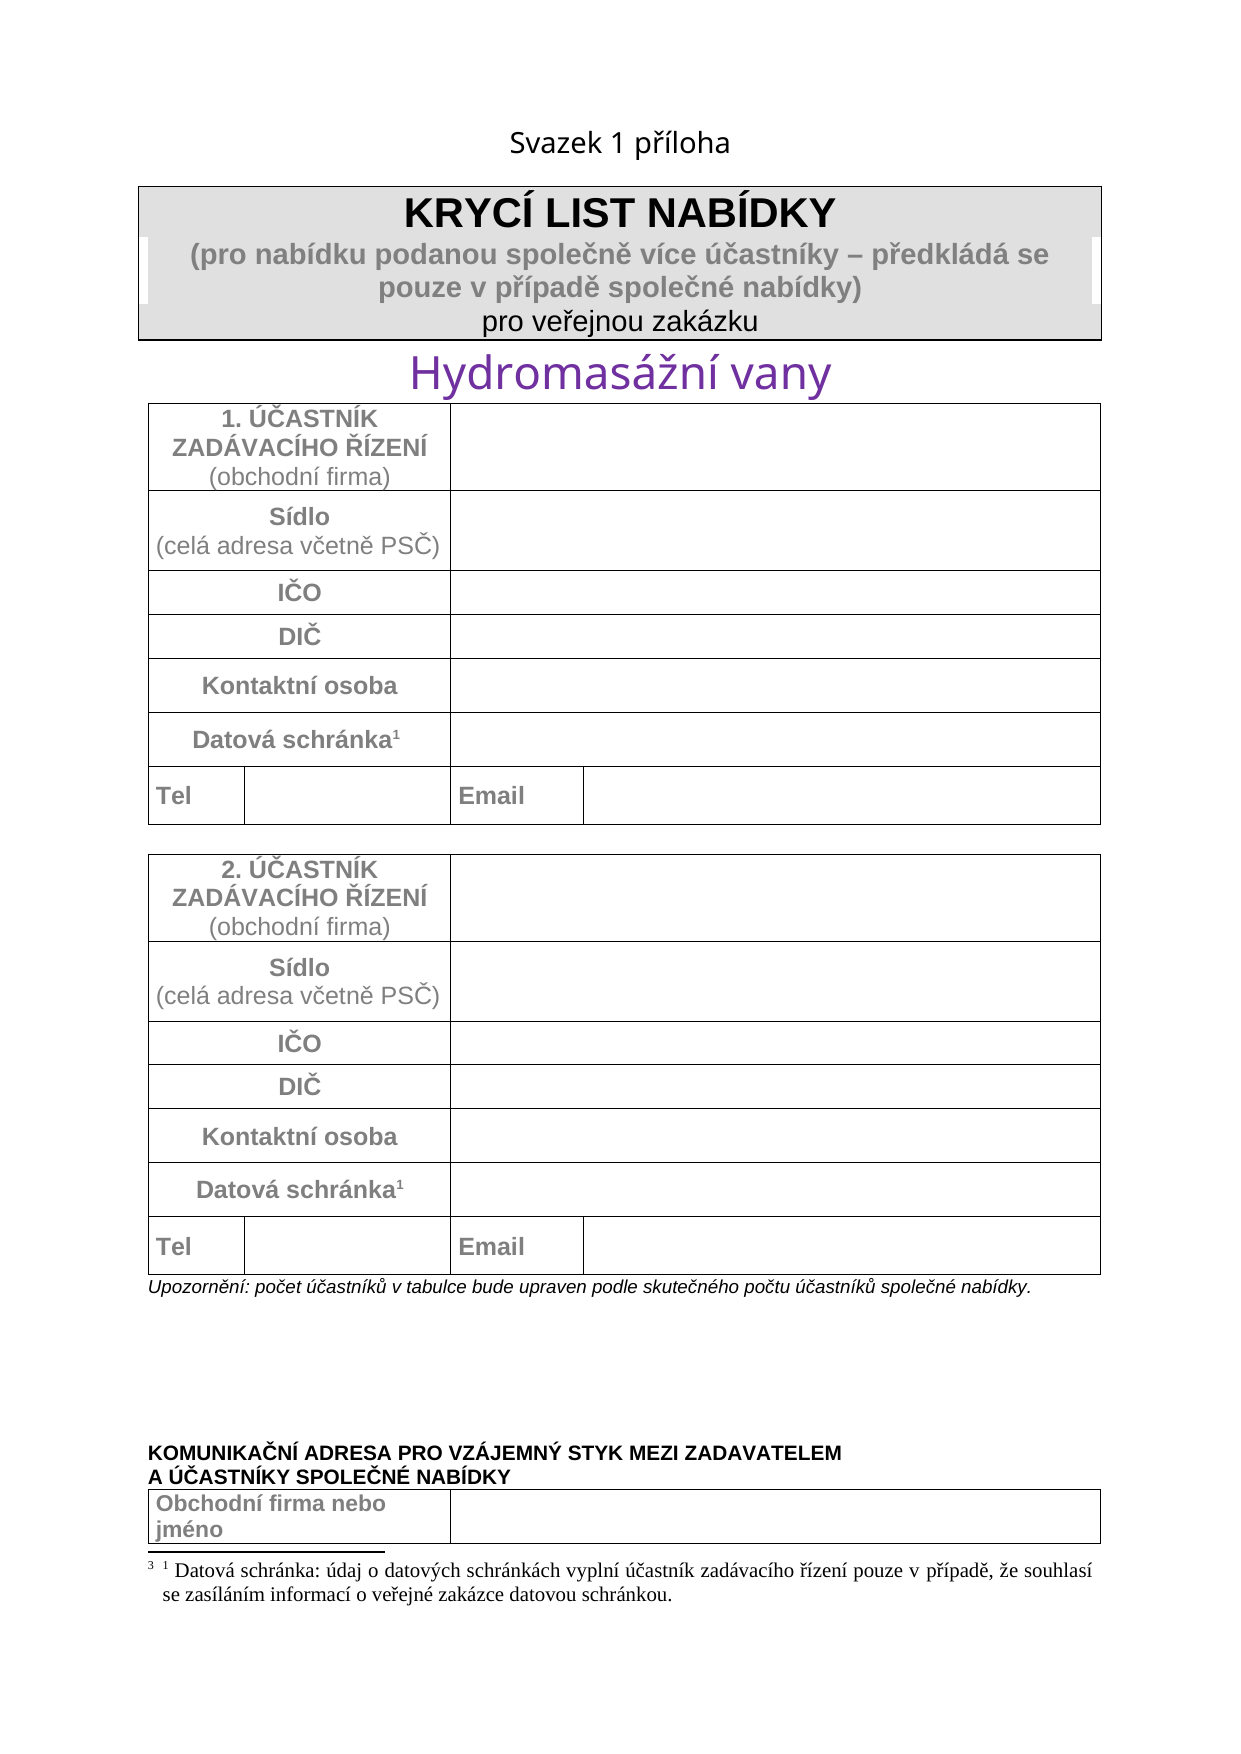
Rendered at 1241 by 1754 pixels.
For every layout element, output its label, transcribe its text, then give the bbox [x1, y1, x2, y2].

table_cell [451, 1065, 1100, 1108]
table_cell [245, 1217, 450, 1274]
table_header 1. ÚČASTNÍK ZADÁVACÍHO ŘÍZENÍ (obchodní firma) [149, 404, 450, 490]
table_cell Sídlo (celá adresa včetně PSČ) [149, 491, 450, 570]
table_cell Datová schránka1 [149, 713, 450, 766]
table_cell [451, 615, 1100, 658]
table_cell [584, 1217, 1100, 1274]
table_header [451, 855, 1100, 941]
table_header Obchodní firma nebo jméno [149, 1490, 450, 1542]
table_cell Kontaktní osoba [149, 1109, 450, 1162]
table_cell Datová schránka1 [149, 1163, 450, 1216]
text Hydromasážní vany [148, 341, 1092, 403]
text pro veřejnou zakázku [139, 301, 1101, 339]
text Svazek 1 příloha [148, 122, 1092, 162]
table_cell [584, 767, 1100, 824]
table_cell Email [451, 767, 583, 824]
table_cell Kontaktní osoba [149, 659, 450, 712]
table_cell [451, 571, 1100, 614]
text A ÚČASTNÍKY SPOLEČNÉ NABÍDKY [148, 1465, 1092, 1489]
table_cell [451, 942, 1100, 1021]
table_cell [451, 491, 1100, 570]
table_cell [451, 1022, 1100, 1064]
text KRYCÍ LIST NABÍDKY [139, 187, 1101, 237]
table_cell [451, 1109, 1100, 1162]
table_cell IČO [149, 1022, 450, 1064]
table_cell [451, 659, 1100, 712]
table_cell [451, 713, 1100, 766]
table_header 2. ÚČASTNÍK ZADÁVACÍHO ŘÍZENÍ (obchodní firma) [149, 855, 450, 941]
table_header [451, 404, 1100, 490]
table_cell IČO [149, 571, 450, 614]
table_cell Sídlo (celá adresa včetně PSČ) [149, 942, 450, 1021]
table_cell Tel [149, 767, 244, 824]
text KOMUNIKAČNÍ ADRESA PRO VZÁJEMNÝ STYK MEZI ZADAVATELEM [148, 1441, 1092, 1465]
text Upozornění: počet účastníků v tabulce bude upraven podle skutečného počtu účastníků společné nabídky. [148, 1275, 1092, 1297]
table_cell Email [451, 1217, 583, 1274]
table_header [451, 1490, 1100, 1542]
table_cell [451, 1163, 1100, 1216]
table_cell DIČ [149, 615, 450, 658]
table_cell Tel [149, 1217, 244, 1274]
text (pro nabídku podanou společně více účastníky – předkládá se pouze v případě společné nabídky) [148, 237, 1092, 301]
table_cell [245, 767, 450, 824]
table_cell DIČ [149, 1065, 450, 1108]
